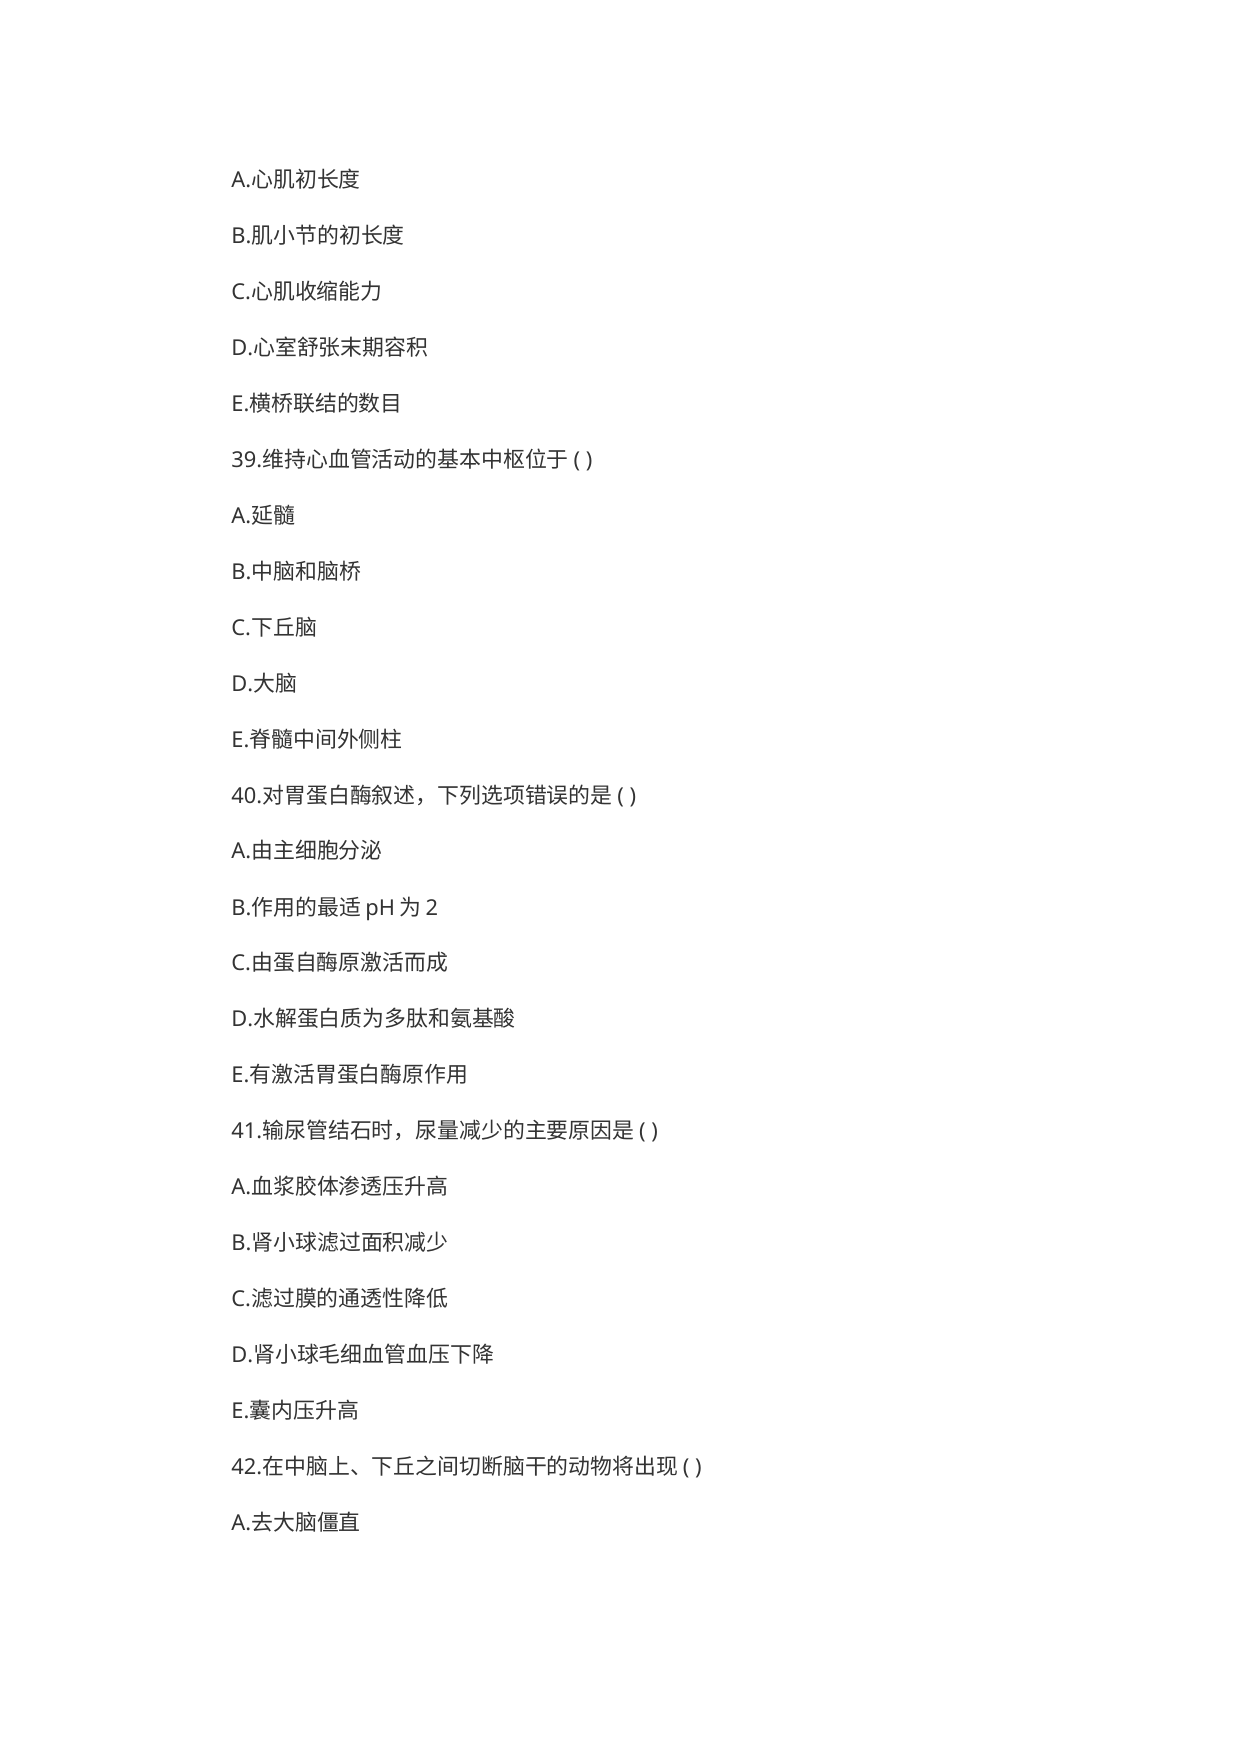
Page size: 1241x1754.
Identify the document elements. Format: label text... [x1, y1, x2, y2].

text B.中脑和脑桥 [187, 553, 1053, 586]
text D.心室舒张末期容积 [187, 330, 1053, 362]
text A.血浆胶体渗透压升高 [187, 1169, 1053, 1201]
text A.去大脑僵直 [187, 1504, 1053, 1537]
text D.水解蛋白质为多肽和氨基酸 [187, 1001, 1053, 1033]
text B.作用的最适pH为2 [187, 889, 1053, 922]
text A.延髓 [187, 498, 1053, 530]
text B.肾小球滤过面积减少 [187, 1225, 1053, 1257]
text C.由蛋自酶原激活而成 [187, 945, 1053, 978]
text E.囊内压升高 [187, 1393, 1053, 1425]
text 42.在中脑上、下丘之间切断脑干的动物将出现 ( ) [187, 1448, 1053, 1481]
text 40.对胃蛋白酶叙述，下列选项错误的是 ( ) [187, 777, 1053, 810]
text E.有激活胃蛋白酶原作用 [187, 1057, 1053, 1089]
text A.由主细胞分泌 [187, 833, 1053, 866]
text E.脊髓中间外侧柱 [187, 721, 1053, 754]
text C.下丘脑 [187, 609, 1053, 642]
text D.肾小球毛细血管血压下降 [187, 1337, 1053, 1369]
text E.横桥联结的数目 [187, 386, 1053, 418]
text B.肌小节的初长度 [187, 218, 1053, 250]
text C.滤过膜的通透性降低 [187, 1281, 1053, 1313]
text 41.输尿管结石时，尿量减少的主要原因是 ( ) [187, 1113, 1053, 1145]
text A.心肌初长度 [187, 162, 1053, 194]
text 39.维持心血管活动的基本中枢位于 ( ) [187, 442, 1053, 474]
text C.心肌收缩能力 [187, 274, 1053, 306]
text D.大脑 [187, 665, 1053, 698]
